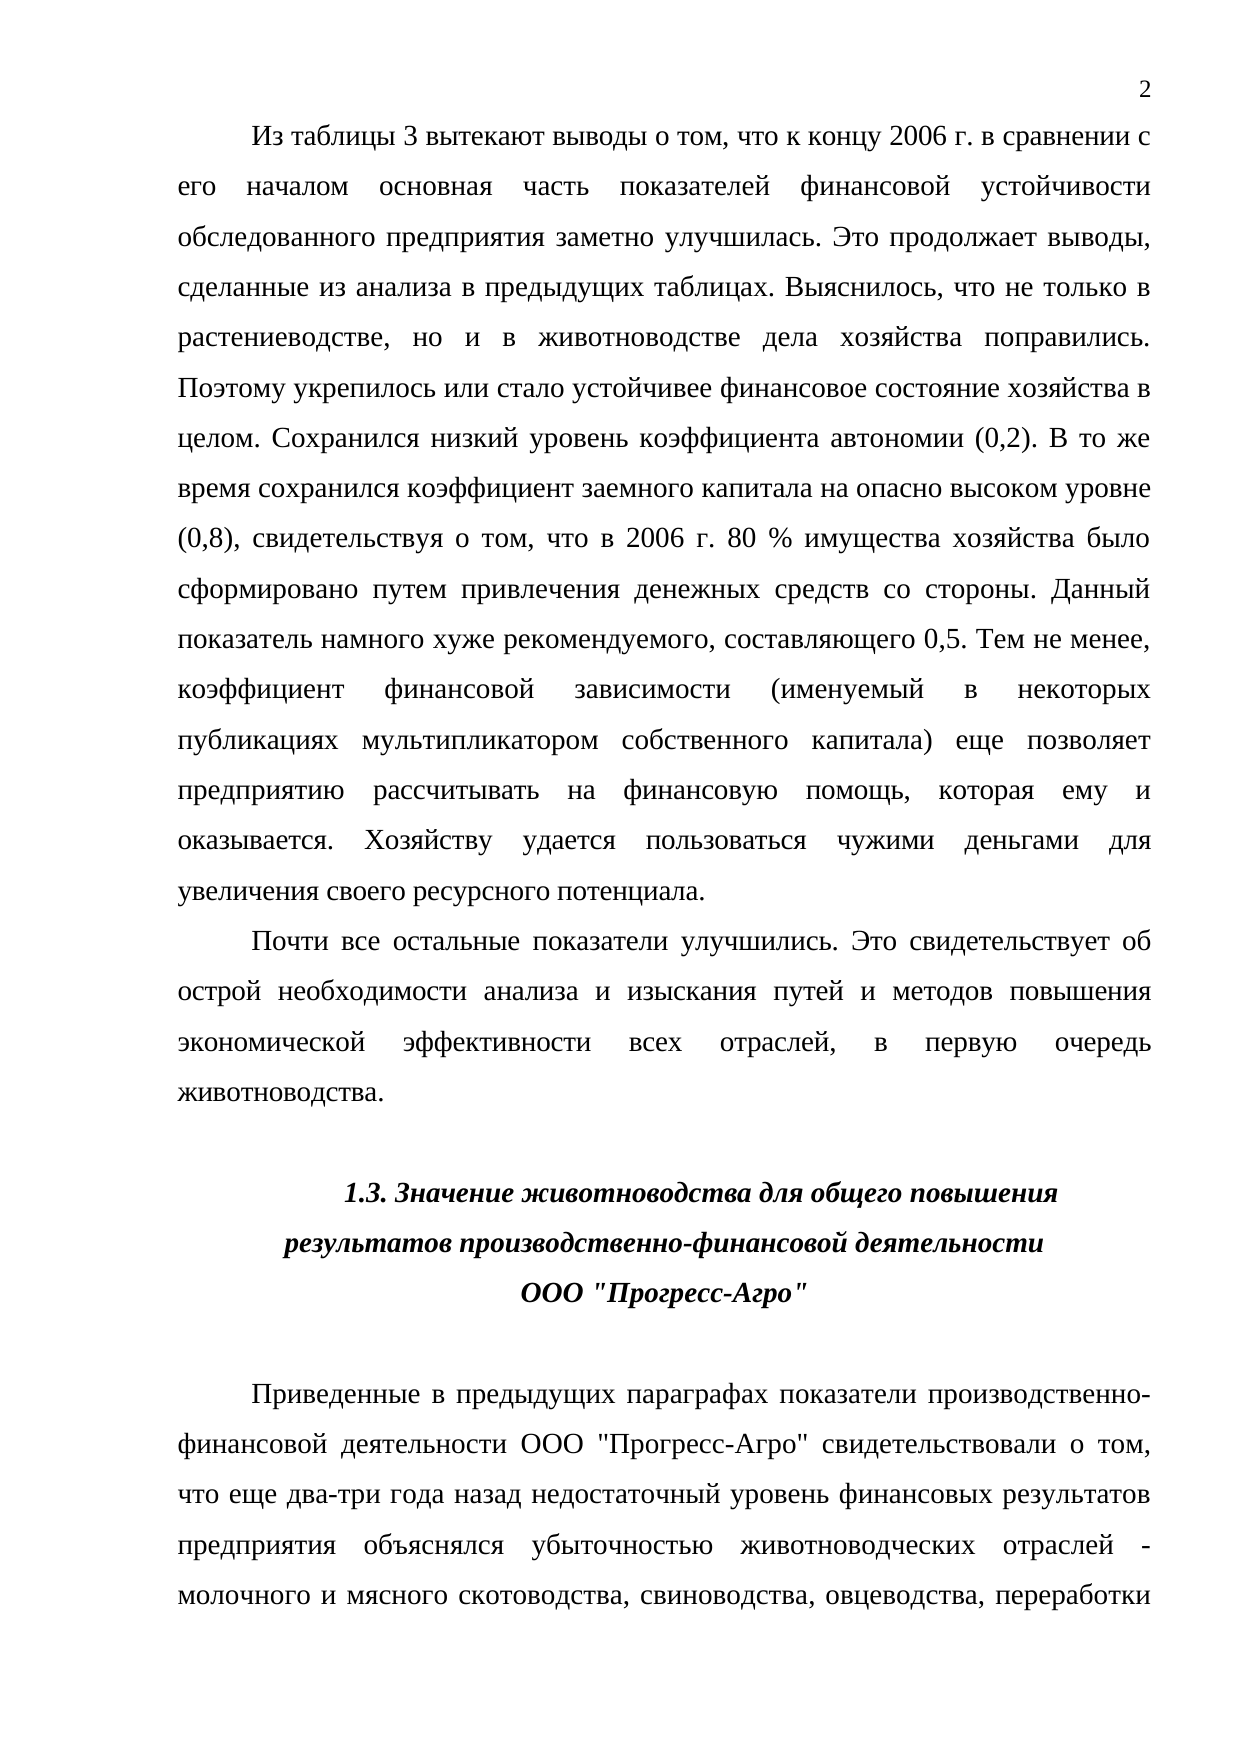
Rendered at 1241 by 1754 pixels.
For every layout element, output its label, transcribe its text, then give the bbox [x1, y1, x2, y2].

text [177, 1376, 1152, 1611]
text 1.3. Значение животноводства для общего повышения результатов производственно-финансовой деятельности ООО "Прогресс-Агро" [177, 1175, 1152, 1309]
text Почти все остальные показатели улучшились. Это свидетельствует об острой необходимости анализа и изыскания путей и методов повышения экономической эффективности всех отраслей, в первую очередь животноводства. [177, 923, 1152, 1108]
text Из таблицы 3 вытекают выводы о том, что к концу 2006 г. в сравнении с его началом основная часть показателей финансовой устойчивости обследованного предприятия заметно улучшилась. Это продолжает выводы, сделанные из анализа в предыдущих таблицах. Выяснилось, что не только в растениеводстве, но и в животноводстве дела хозяйства поправились. Поэтому укрепилось или стало устойчивее финансовое состояние хозяйства в целом. Сохранился низкий уровень коэффициента автономии (0,2). В то же время сохранился коэффициент заемного капитала на опасно высоком уровне (0,8), свидетельствуя о том, что в 2006 г. 80 % имущества хозяйства было сформировано путем привлечения денежных средств со стороны. Данный показатель намного хуже рекомендуемого, составляющего 0,5. Тем не менее, коэффициент финансовой зависимости (именуемый в некоторых публикациях мультипликатором собственного капитала) еще позволяет предприятию рассчитывать на финансовую помощь, которая ему и оказывается. Хозяйству удается пользоваться чужими деньгами для увеличения своего ресурсного потенциала. [177, 118, 1152, 906]
